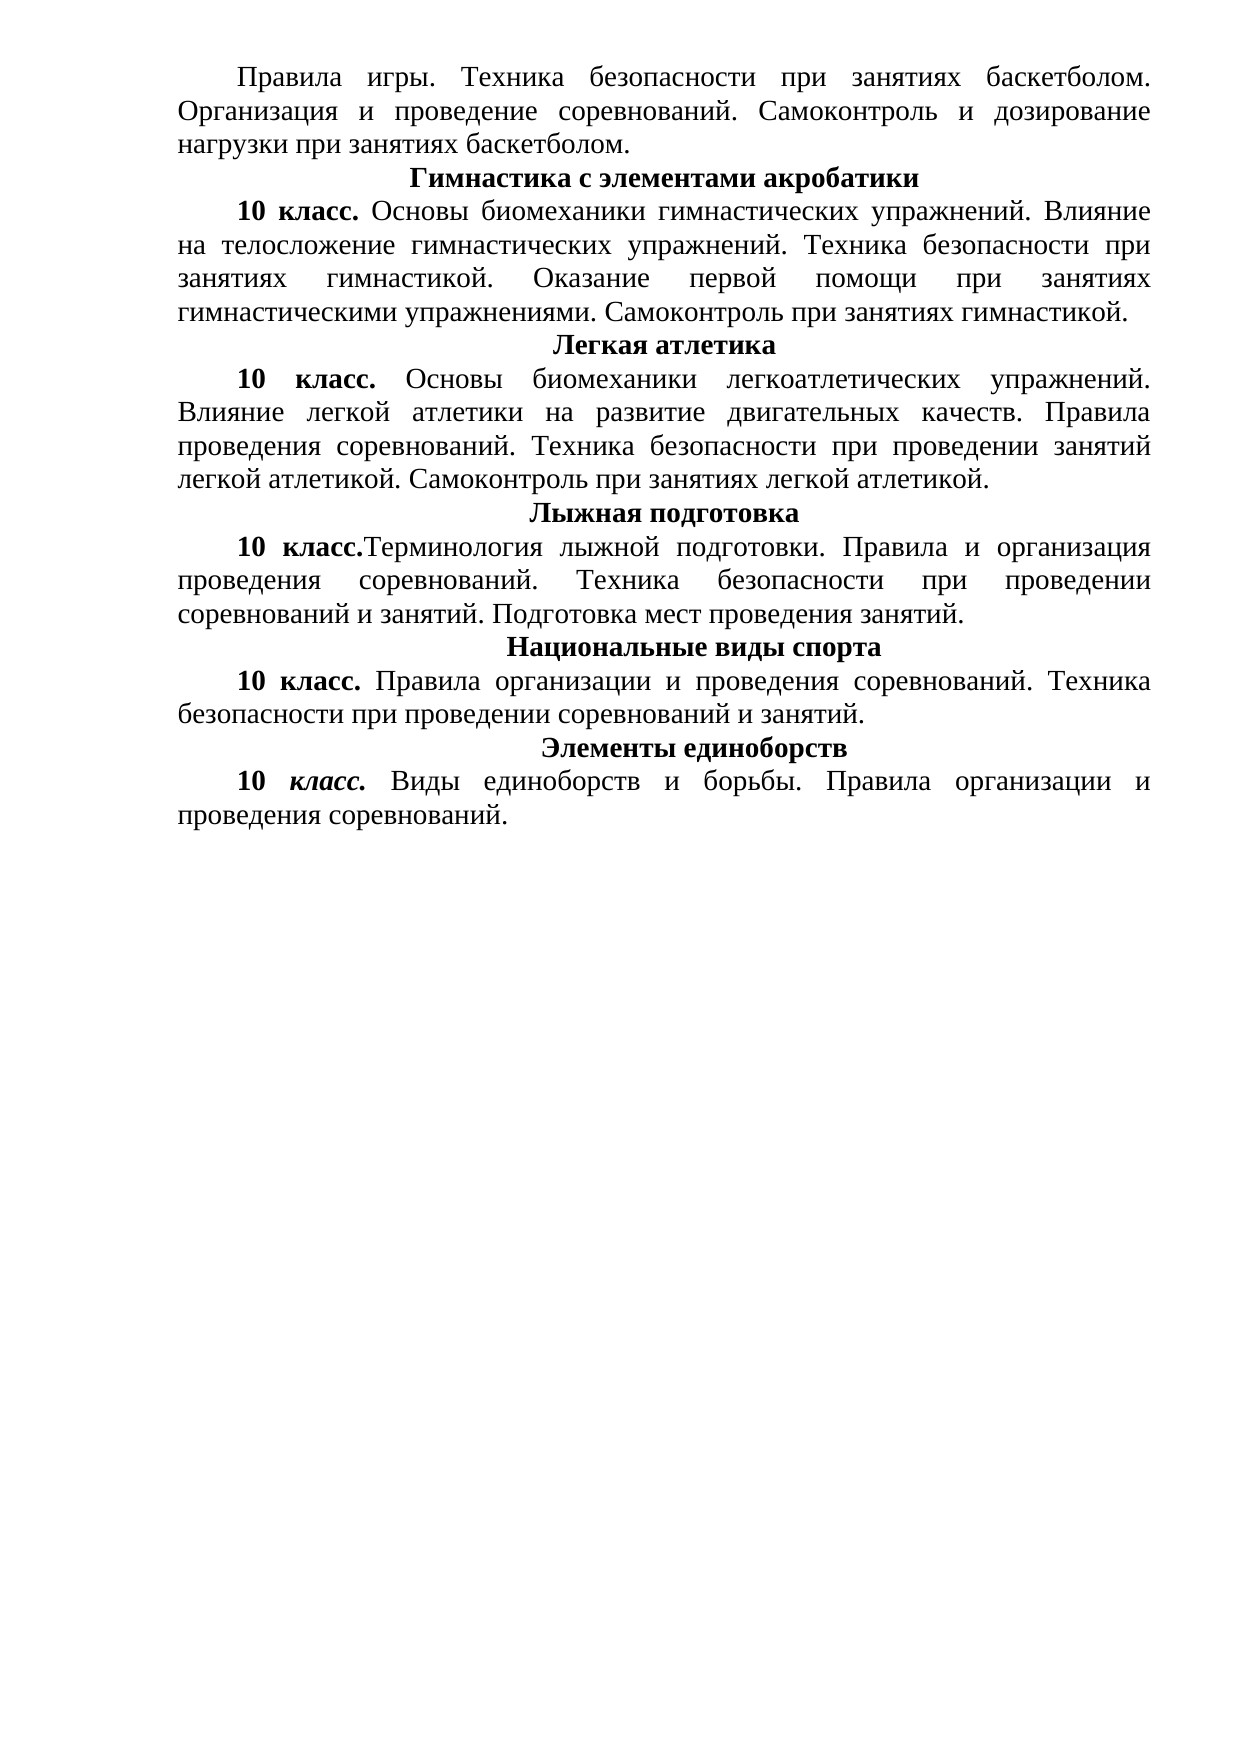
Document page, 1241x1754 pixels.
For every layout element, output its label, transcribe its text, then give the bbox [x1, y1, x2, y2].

text 10 класс. Правила организации и проведения соревнований. Техника безопасности при проведении соревнований и занятий. [177, 663, 1152, 730]
text Гимнастика с элементами акробатики [177, 160, 1152, 193]
text Лыжная подготовка [177, 495, 1152, 529]
text 10 класс. Основы биомеханики гимнастических упражнений. Влияние на телосложение гимнастических упражнений. Техника безопасности при занятиях гимнастикой. Оказание первой помощи при занятиях гимнастическими упражнениями. Самоконтроль при занятиях гимнастикой. [177, 193, 1152, 327]
text 10 класс. Виды единоборств и борьбы. Правила организации и проведения соревнований. [177, 763, 1152, 831]
text Правила игры. Техника безопасности при занятиях баскетболом. Организация и проведение соревнований. Самоконтроль и дозирование нагрузки при занятиях баскетболом. [177, 59, 1152, 160]
text Легкая атлетика [177, 327, 1152, 361]
text Элементы единоборств [177, 730, 1152, 763]
text Национальные виды спорта [177, 629, 1152, 663]
text 10 класс.Терминология лыжной подготовки. Правила и организация проведения соревнований. Техника безопасности при проведении соревнований и занятий. Подготовка мест проведения занятий. [177, 529, 1152, 629]
text 10 класс. Основы биомеханики легкоатлетических упражнений. Влияние легкой атлетики на развитие двигательных качеств. Правила проведения соревнований. Техника безопасности при проведении занятий легкой атлетикой. Самоконтроль при занятиях легкой атлетикой. [177, 361, 1152, 495]
